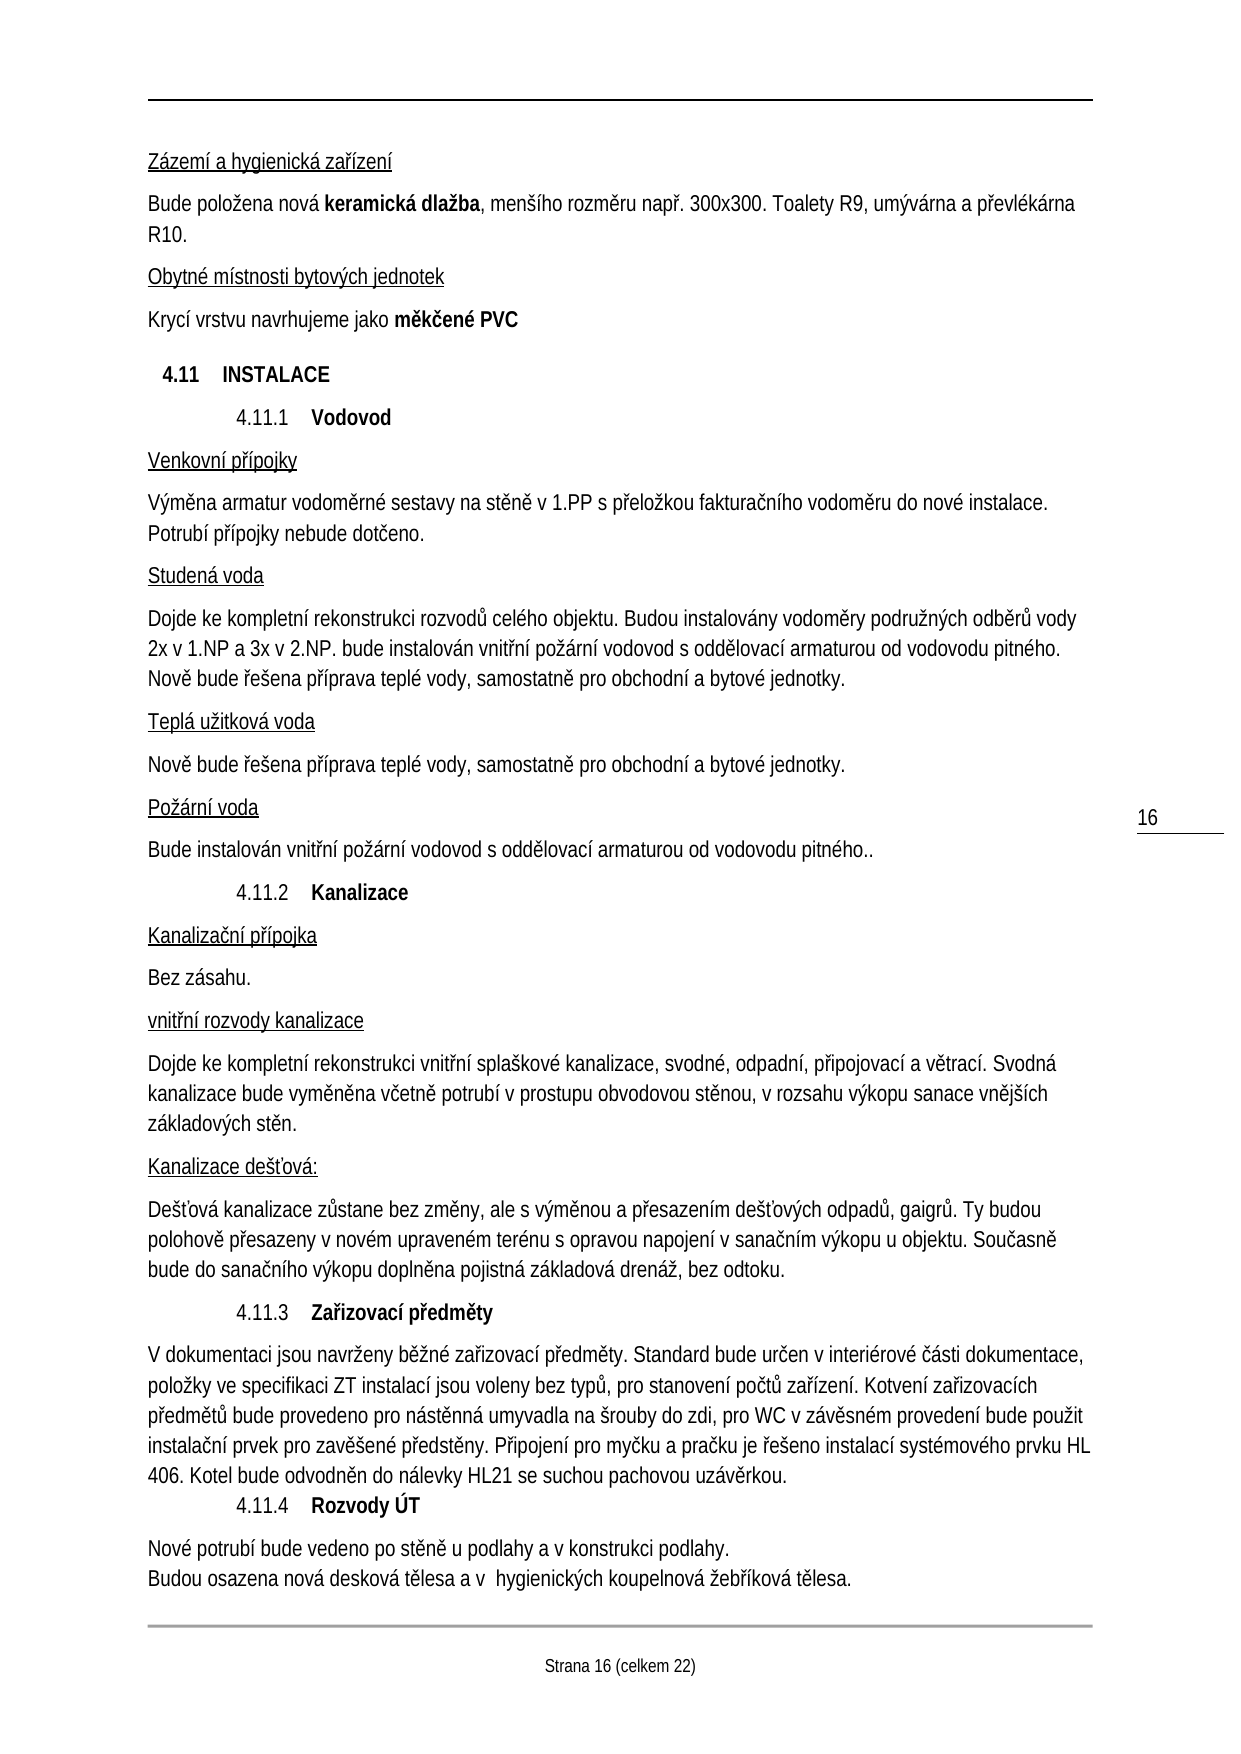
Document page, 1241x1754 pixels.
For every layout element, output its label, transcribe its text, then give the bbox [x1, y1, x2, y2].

text Teplá užitková voda [148, 708, 1093, 734]
subtitle Rozvody ÚT [236, 1492, 1093, 1519]
text Bude instalován vnitřní požární vodovod s oddělovací armaturou od vodovodu pitného.. [148, 836, 1093, 862]
text Krycí vrstvu navrhujeme jako měkčené PVC [148, 306, 1093, 332]
text Studená voda [148, 562, 1093, 588]
text Venkovní přípojky [148, 447, 1093, 473]
text Bez zásahu. [148, 964, 1093, 991]
text Zázemí a hygienická zařízení [148, 148, 1093, 174]
subtitle INSTALACE [162, 361, 1093, 387]
text vnitřní rozvody kanalizace [148, 1007, 1093, 1033]
text Dojde ke kompletní rekonstrukci rozvodů celého objektu. Budou instalovány vodoměry podružných odběrů vody 2x v 1.NP a 3x v 2.NP. bude instalován vnitřní požární vodovod s oddělovací armaturou od vodovodu pitného. Nově bude řešena příprava teplé vody, samostatně pro obchodní a bytové jednotky. [148, 605, 1093, 692]
text Dojde ke kompletní rekonstrukci vnitřní splaškové kanalizace, svodné, odpadní, připojovací a větrací. Svodná kanalizace bude vyměněna včetně potrubí v prostupu obvodovou stěnou, v rozsahu výkopu sanace vnějších základových stěn. [148, 1050, 1093, 1136]
subtitle Vodovod [236, 404, 1093, 430]
text V dokumentaci jsou navrženy běžné zařizovací předměty. Standard bude určen v interiérové části dokumentace, položky ve specifikaci ZT instalací jsou voleny bez typů, pro stanovení počtů zařízení. Kotvení zařizovacích předmětů bude provedeno pro nástěnná umyvadla na šrouby do zdi, pro WC v závěsném provedení bude použit instalační prvek pro zavěšené předstěny. Připojení pro myčku a pračku je řešeno instalací systémového prvku HL 406. Kotel bude odvodněn do nálevky HL21 se suchou pachovou uzávěrkou. [148, 1341, 1093, 1488]
text Bude položena nová keramická dlažba, menšího rozměru např. 300x300. Toalety R9, umývárna a převlékárna R10. [148, 190, 1093, 247]
subtitle Kanalizace [236, 879, 1093, 905]
text Kanalizační přípojka [148, 922, 1093, 948]
text Nově bude řešena příprava teplé vody, samostatně pro obchodní a bytové jednotky. [148, 751, 1093, 777]
text Požární voda [148, 793, 1093, 820]
text Obytné místnosti bytových jednotek [148, 263, 1093, 289]
text Dešťová kanalizace zůstane bez změny, ale s výměnou a přesazením dešťových odpadů, gaigrů. Ty budou polohově přesazeny v novém upraveném terénu s opravou napojení v sanačním výkopu u objektu. Současně bude do sanačního výkopu doplněna pojistná základová drenáž, bez odtoku. [148, 1196, 1093, 1282]
text Kanalizace dešťová: [148, 1153, 1093, 1179]
text Budou osazena nová desková tělesa a v hygienických koupelnová žebříková tělesa. [148, 1565, 1093, 1592]
text Výměna armatur vodoměrné sestavy na stěně v 1.PP s přeložkou fakturačního vodoměru do nové instalace. Potrubí přípojky nebude dotčeno. [148, 489, 1093, 546]
subtitle Zařizovací předměty [236, 1299, 1093, 1325]
text Nové potrubí bude vedeno po stěně u podlahy a v konstrukci podlahy. [148, 1535, 1093, 1561]
